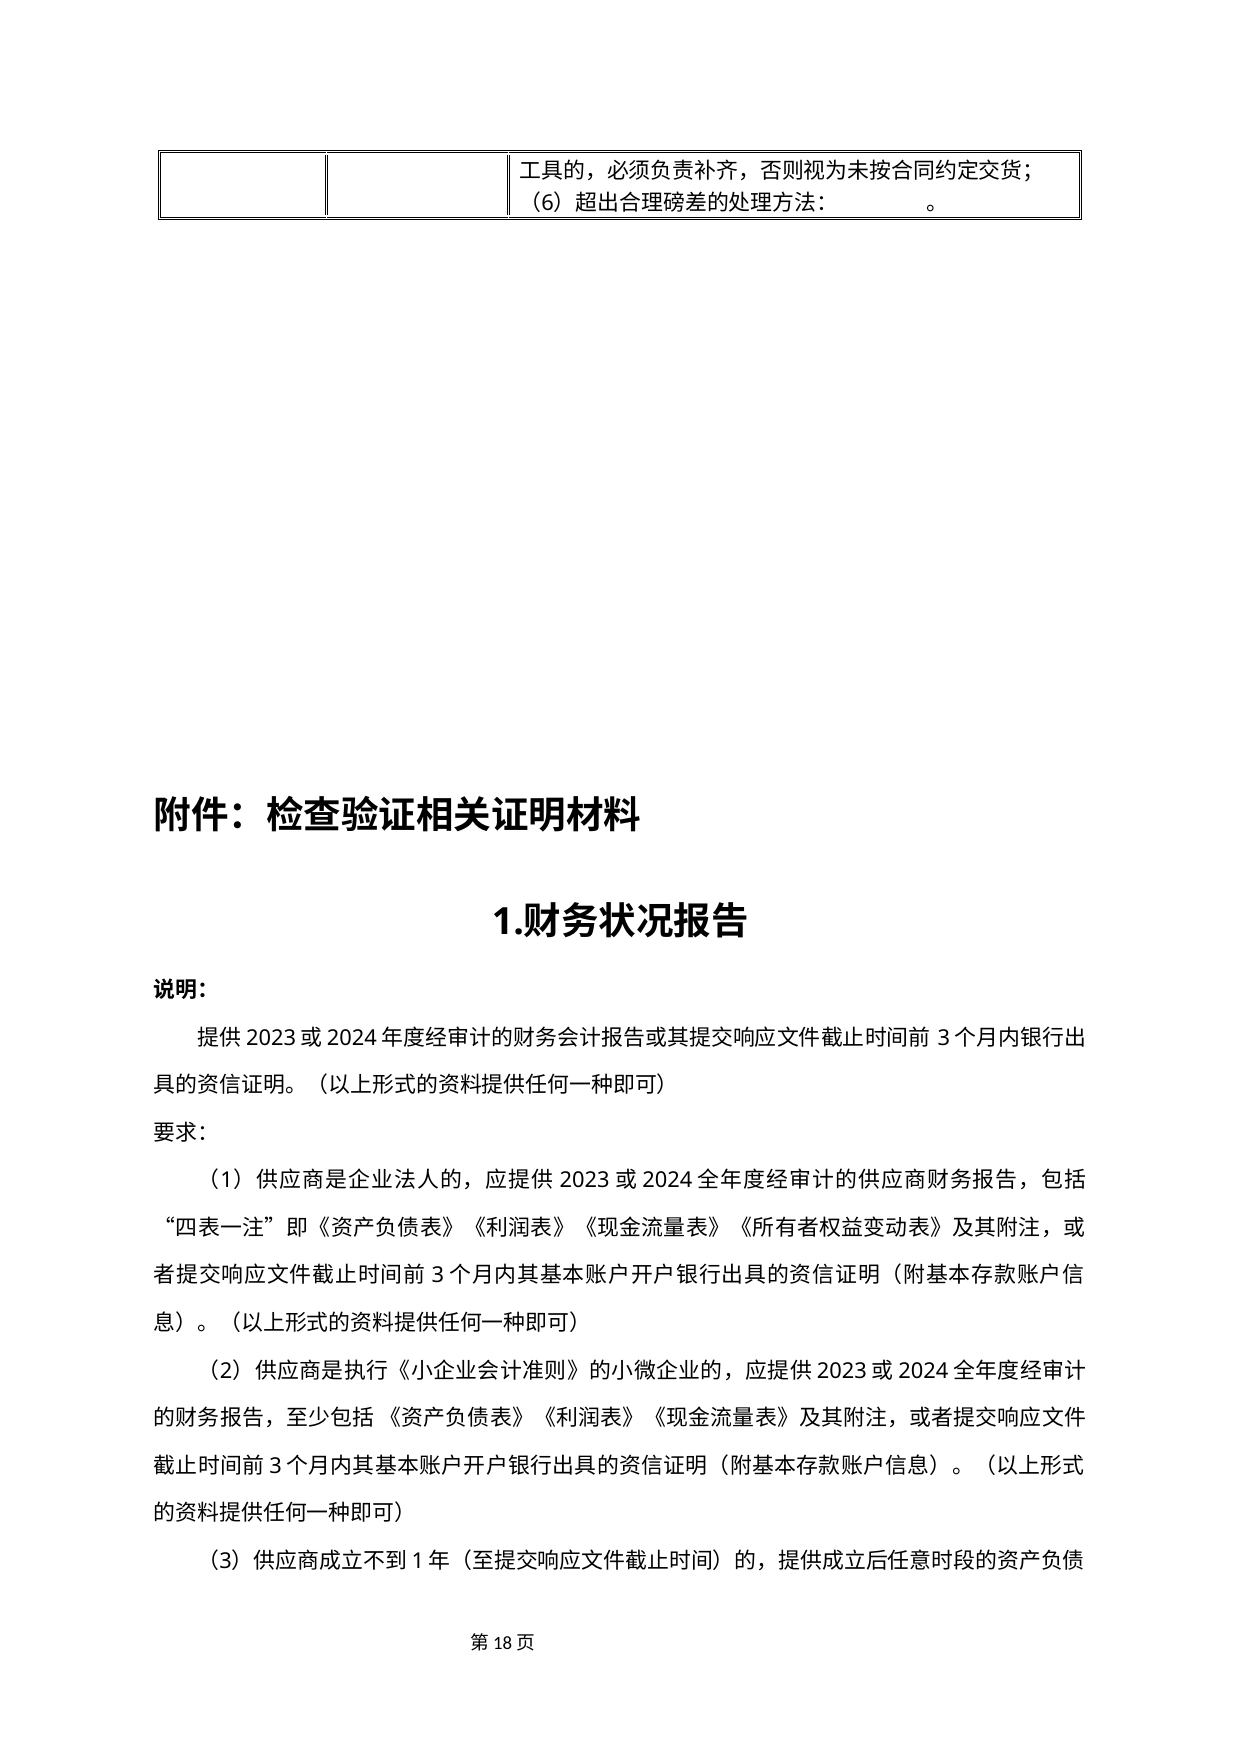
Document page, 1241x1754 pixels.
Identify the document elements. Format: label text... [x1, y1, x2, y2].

text （2）供应商是执行《小企业会计准则》的小微企业的，应提供2023或2024全年度经审计的财务报告，至少包括 《资产负债表》《利润表》《现金流量表》及其附注，或者提交响应文件截止时间前3个月内其基本账户开户银行出具的资信证明（附基本存款账户信息）。（以上形式的资料提供任何一种即可） [153, 1353, 1087, 1527]
text 说明： [153, 972, 1087, 1004]
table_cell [508, 153, 1079, 217]
text 1.财务状况报告 [153, 891, 1087, 945]
text 提供2023或2024年度经审计的财务会计报告或其提交响应文件截止时间前3个月内银行出具的资信证明。（以上形式的资料提供任何一种即可） [153, 1020, 1087, 1099]
text （1）供应商是企业法人的，应提供2023或2024全年度经审计的供应商财务报告，包括 “四表一注”即《资产负债表》《利润表》《现金流量表》《所有者权益变动表》及其附注，或者提交响应文件截止时间前3个月内其基本账户开户银行出具的资信证明（附基本存款账户信息）。（以上形式的资料提供任何一种即可） [153, 1162, 1087, 1337]
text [153, 1543, 1087, 1574]
table_cell 第二节 第23.1款 [159, 151, 327, 217]
text 要求： [153, 1115, 1087, 1147]
text 附件：检查验证相关证明材料 [153, 785, 1087, 839]
table_cell 其他专用条款 [327, 153, 508, 217]
